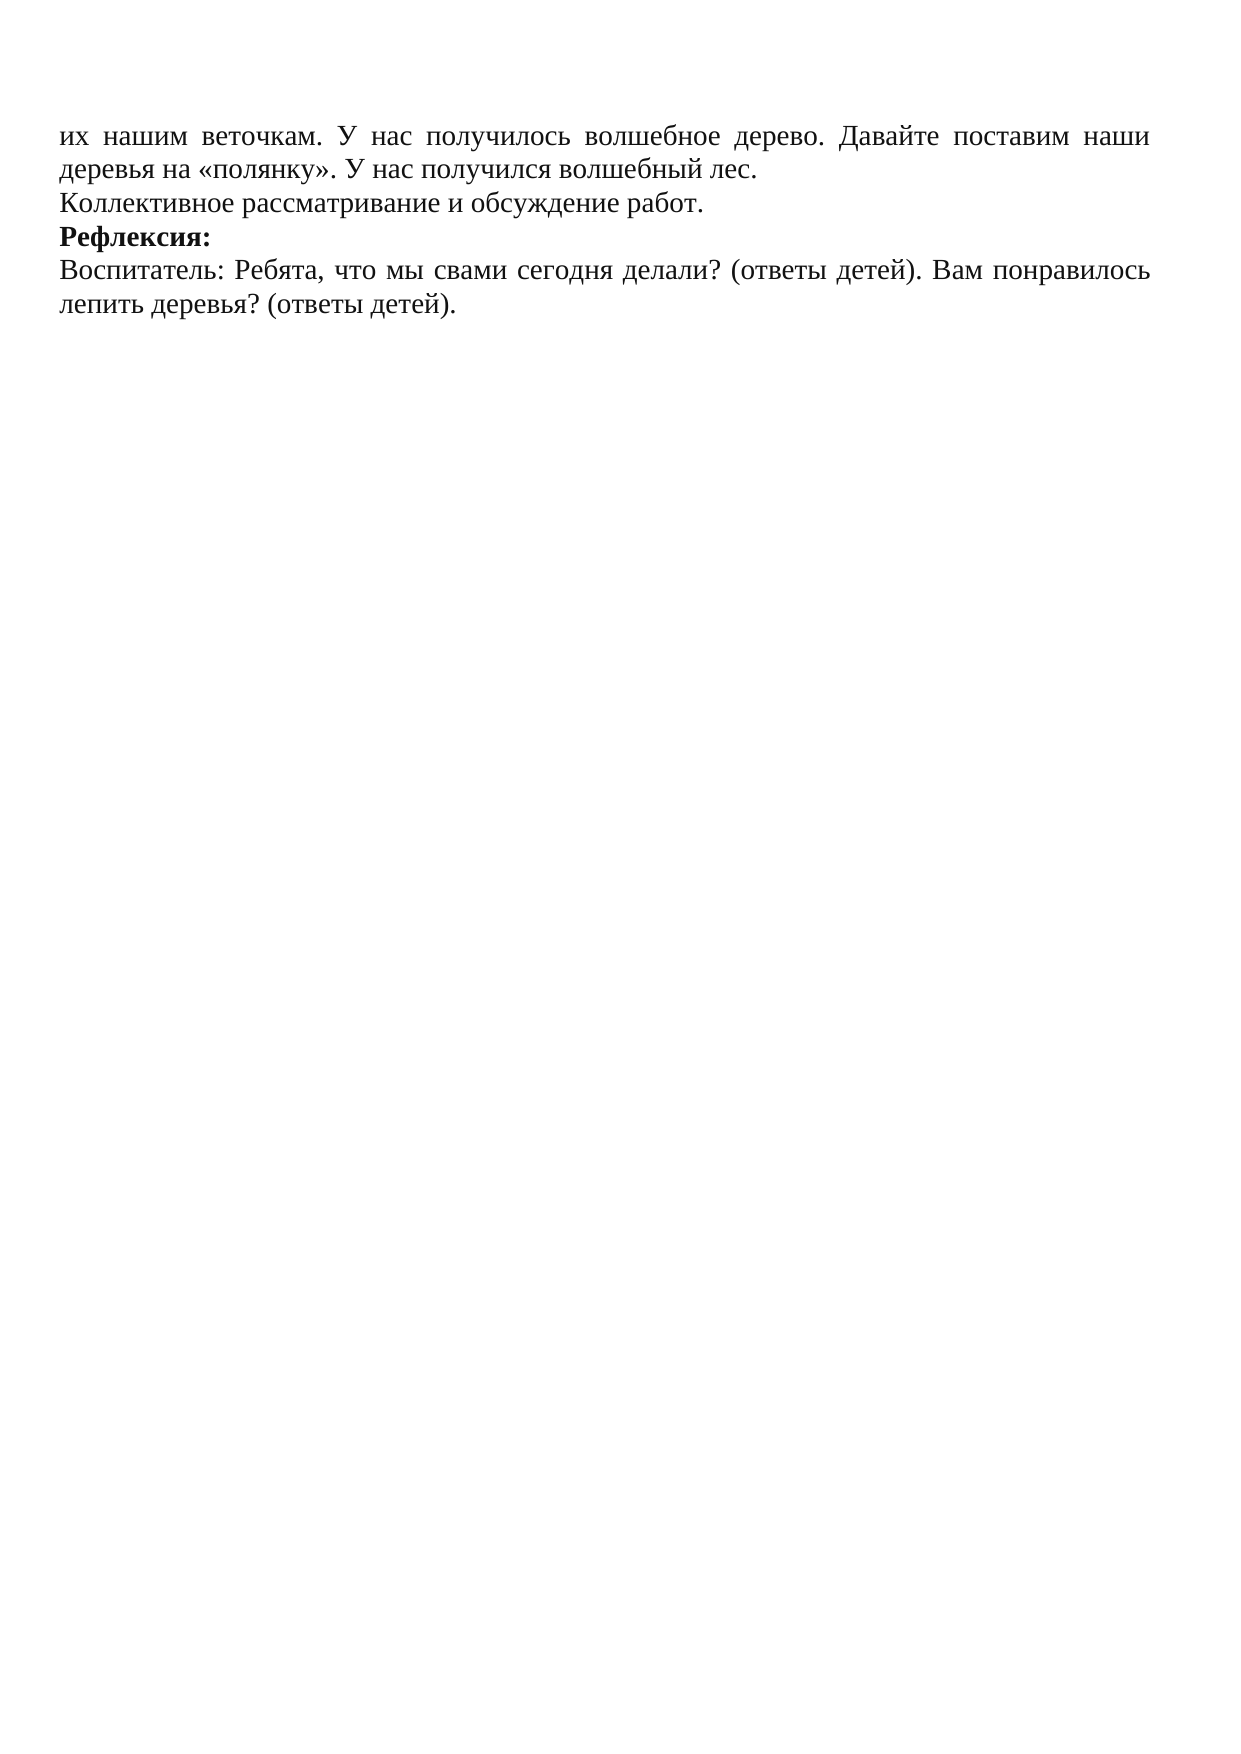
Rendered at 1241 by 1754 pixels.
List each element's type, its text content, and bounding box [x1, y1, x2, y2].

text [59, 118, 1152, 185]
text Коллективное рассматривание и обсуждение работ. [59, 185, 1152, 219]
text Рефлексия: [59, 219, 1152, 252]
text Воспитатель: Ребята, что мы свами сегодня делали? (ответы детей). Вам понравилось лепить деревья? (ответы детей). [59, 252, 1152, 319]
